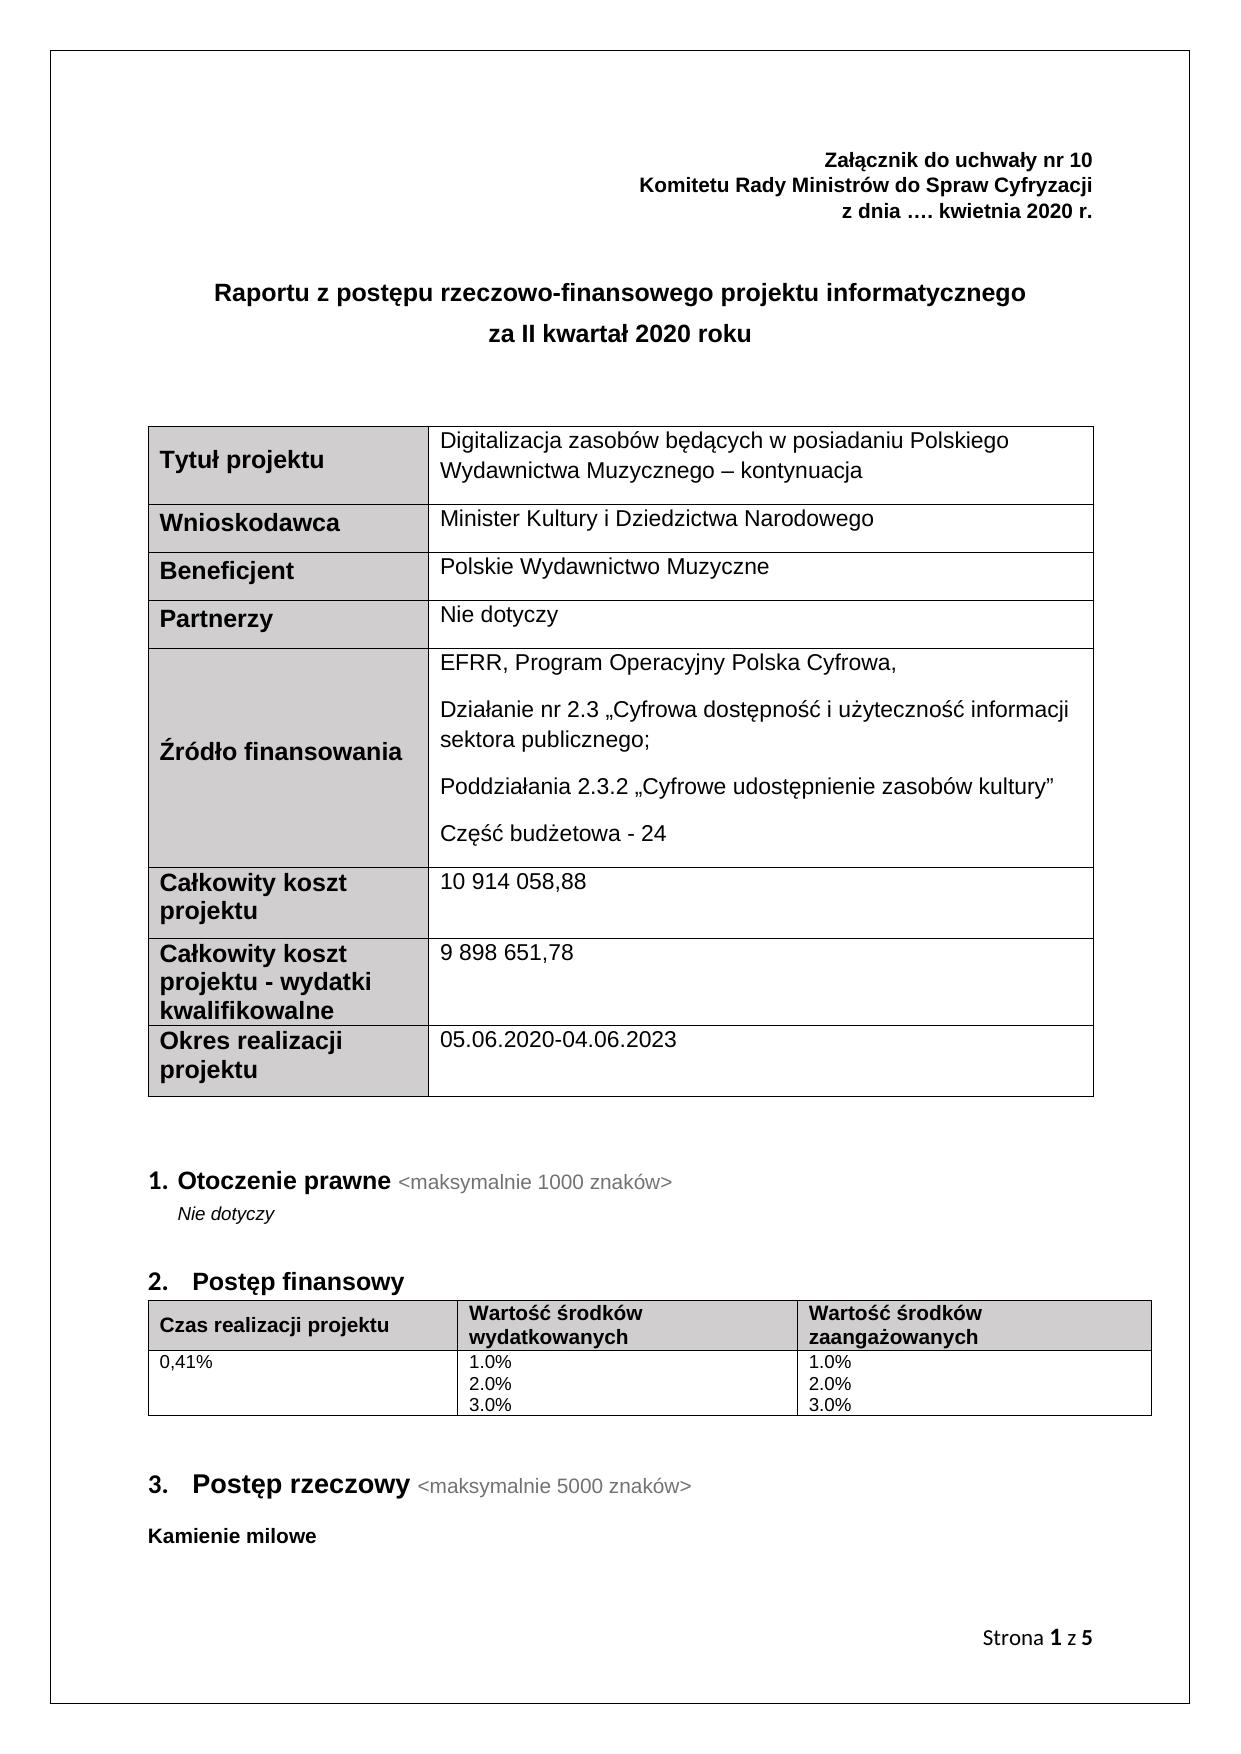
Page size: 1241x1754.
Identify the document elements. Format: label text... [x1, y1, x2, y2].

table_cell EFRR, Program Operacyjny Polska Cyfrowa, Działanie nr 2.3 „Cyfrowa dostępność i użyteczność informacji sektora publicznego; Poddziałania 2.3.2 „Cyfrowe udostępnienie zasobów kultury” Część budżetowa - 24 [429, 649, 1093, 867]
table_cell Nie dotyczy [429, 601, 1093, 648]
subtitle Postęp rzeczowy <maksymalnie 5000 znaków> [148, 1467, 1093, 1500]
table_cell Partnerzy [149, 601, 428, 648]
table_cell 1.0% 2.0% 3.0% [798, 1351, 1151, 1415]
table_cell Minister Kultury i Dziedzictwa Narodowego [429, 505, 1093, 552]
table_cell 10 914 058,88 [429, 868, 1093, 938]
table_cell Całkowity koszt projektu - wydatki kwalifikowalne [149, 939, 428, 1025]
subtitle Raportu z postępu rzeczowo-finansowego projektu informatycznego [148, 277, 1093, 306]
text z dnia …. kwietnia 2020 r. [148, 199, 1093, 223]
table_cell Polskie Wydawnictwo Muzyczne [429, 553, 1093, 600]
text Załącznik do uchwały nr 10 [148, 147, 1093, 171]
table_header Wartość środków zaangażowanych [798, 1301, 1151, 1350]
table_cell 1.0% 2.0% 3.0% [458, 1351, 797, 1415]
table_cell Wnioskodawca [149, 505, 428, 552]
table_header Wartość środków wydatkowanych [458, 1301, 797, 1350]
subtitle Postęp finansowy [148, 1264, 1093, 1297]
text Komitetu Rady Ministrów do Spraw Cyfryzacji [148, 173, 1093, 197]
subtitle za II kwartał 2020 roku [148, 319, 1093, 347]
subtitle Nie dotyczy [148, 1203, 1093, 1224]
table_cell Źródło finansowania [149, 649, 428, 867]
table_cell 0,41% [149, 1351, 457, 1415]
table_header Tytuł projektu [149, 427, 428, 504]
table_cell 9 898 651,78 [429, 939, 1093, 1025]
table_cell Całkowity koszt projektu [149, 868, 428, 938]
table_header Czas realizacji projektu [149, 1301, 457, 1350]
table_cell Okres realizacji projektu [149, 1026, 428, 1096]
text Kamienie milowe [148, 1524, 1093, 1548]
table_cell 05.06.2020-04.06.2023 [429, 1026, 1093, 1096]
subtitle Otoczenie prawne <maksymalnie 1000 znaków> [148, 1163, 1063, 1196]
table_header Digitalizacja zasobów będących w posiadaniu Polskiego Wydawnictwa Muzycznego – kontynuacja [429, 427, 1093, 504]
table_cell Beneficjent [149, 553, 428, 600]
